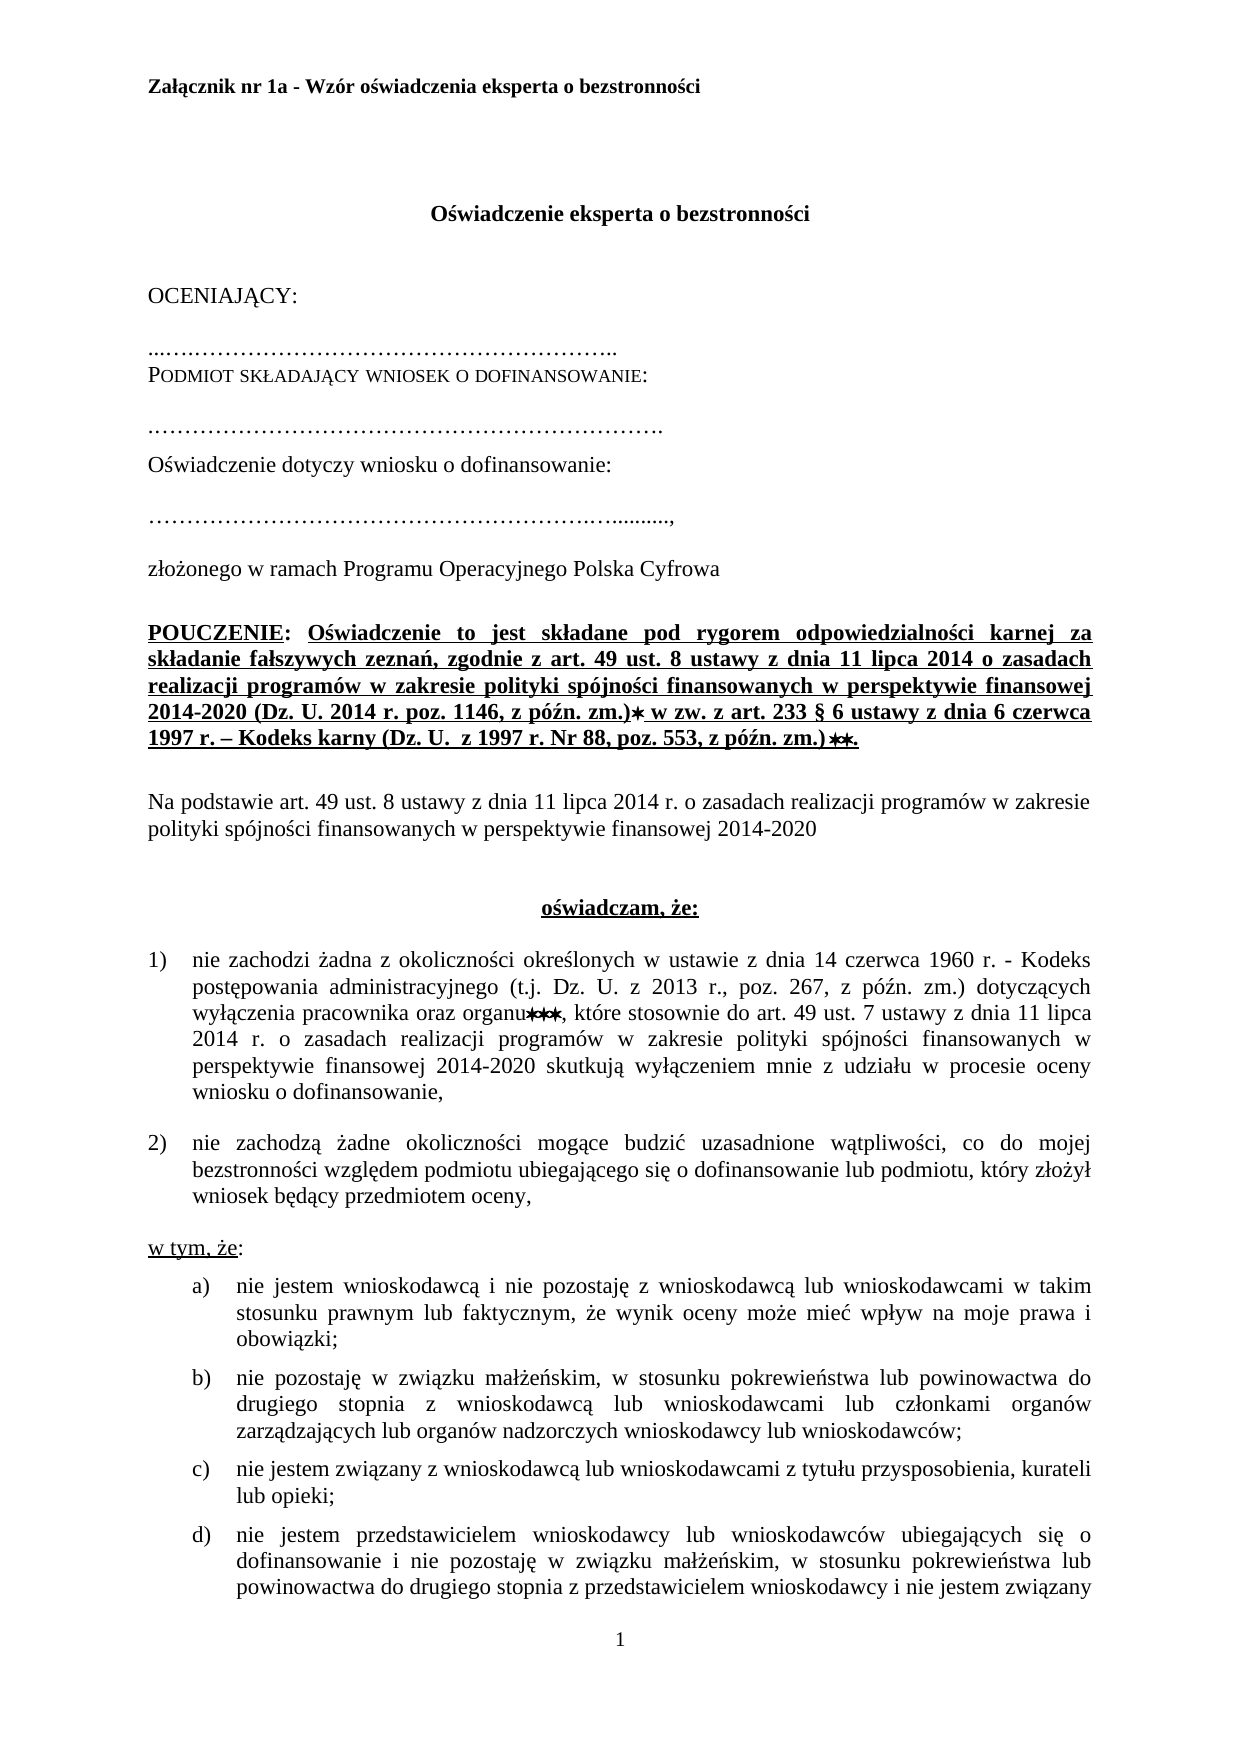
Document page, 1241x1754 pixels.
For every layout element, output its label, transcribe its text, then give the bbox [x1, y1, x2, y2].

list nie zachodzi żadna z okoliczności określonych w ustawie z dnia 14 czerwca 1960 r. - Kodeks postępowania administracyjnego (t.j. Dz. U. z 2013 r., poz. 267, z późn. zm.) dotyczących wyłączenia pracownika oraz organu, które stosownie do art. 49 ust. 7 ustawy z dnia 11 lipca 2014 r. o zasadach realizacji programów w zakresie polityki spójności finansowanych w perspektywie finansowej 2014-2020 skutkują wyłączeniem mnie z udziału w procesie oceny wniosku o dofinansowanie, [148, 946, 1093, 1104]
text .…………………………………………………………. [148, 412, 1093, 438]
text ………………………………………………….….........., [148, 502, 1093, 529]
list nie jestem związany z wnioskodawcą lub wnioskodawcami z tytułu przysposobienia, kurateli lub opieki; [192, 1456, 1093, 1508]
text ...….……………………………………………….. [148, 334, 1093, 361]
text POUCZENIE: Oświadczenie to jest składane pod rygorem odpowiedzialności karnej za składanie fałszywych zeznań, zgodnie z art. 49 ust. 8 ustawy z dnia 11 lipca 2014 o zasadach realizacji programów w zakresie polityki spójności finansowanych w perspektywie finansowej 2014-2020 (Dz. U. 2014 r. poz. 1146, z późn. zm.) w zw. z art. 233 § 6 ustawy z dnia 6 czerwca 1997 r. – Kodeks karny (Dz. U. z 1997 r. Nr 88, poz. 553, z późn. zm.) . [148, 696, 1093, 751]
text Oświadczenie eksperta o bezstronności [148, 200, 1093, 227]
text w tym, że: [148, 1233, 1093, 1260]
text oświadczam, że: [148, 894, 1093, 920]
text OCENIAJĄCY: [148, 282, 1093, 308]
list nie jestem wnioskodawcą i nie pozostaję z wnioskodawcą lub wnioskodawcami w takim stosunku prawnym lub faktycznym, że wynik oceny może mieć wpływ na moje prawa i obowiązki; [192, 1272, 1093, 1351]
list nie pozostaję w związku małżeńskim, w stosunku pokrewieństwa lub powinowactwa do drugiego stopnia z wnioskodawcą lub wnioskodawcami lub członkami organów zarządzających lub organów nadzorczych wnioskodawcy lub wnioskodawców; [192, 1364, 1093, 1443]
text POUCZENIE: Oświadczenie to jest składane pod rygorem odpowiedzialności karnej za składanie fałszywych zeznań, zgodnie z art. 49 ust. 8 ustawy z dnia 11 lipca 2014 o zasadach realizacji programów w zakresie polityki spójności finansowanych w perspektywie finansowej 2014-2020 (Dz. U. 2014 r. poz. 1146, z późn. zm.) w zw. z art. 233 § 6 ustawy z dnia 6 czerwca 1997 r. – Kodeks karny (Dz. U. z 1997 r. Nr 88, poz. 553, z późn. zm.) . [148, 619, 1093, 668]
text Podmiot składający wniosek o dofinansowanie: [148, 361, 1093, 387]
list nie zachodzą żadne okoliczności mogące budzić uzasadnione wątpliwości, co do mojej bezstronności względem podmiotu ubiegającego się o dofinansowanie lub podmiotu, który złożył wniosek będący przedmiotem oceny, [148, 1129, 1093, 1208]
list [192, 1521, 1093, 1600]
text Na podstawie art. 49 ust. 8 ustawy z dnia 11 lipca 2014 r. o zasadach realizacji programów w zakresie polityki spójności finansowanych w perspektywie finansowej 2014-2020 [148, 788, 1093, 841]
text złożonego w ramach Programu Operacyjnego Polska Cyfrowa [148, 555, 1093, 581]
text Oświadczenie dotyczy wniosku o dofinansowanie: [148, 451, 1093, 477]
